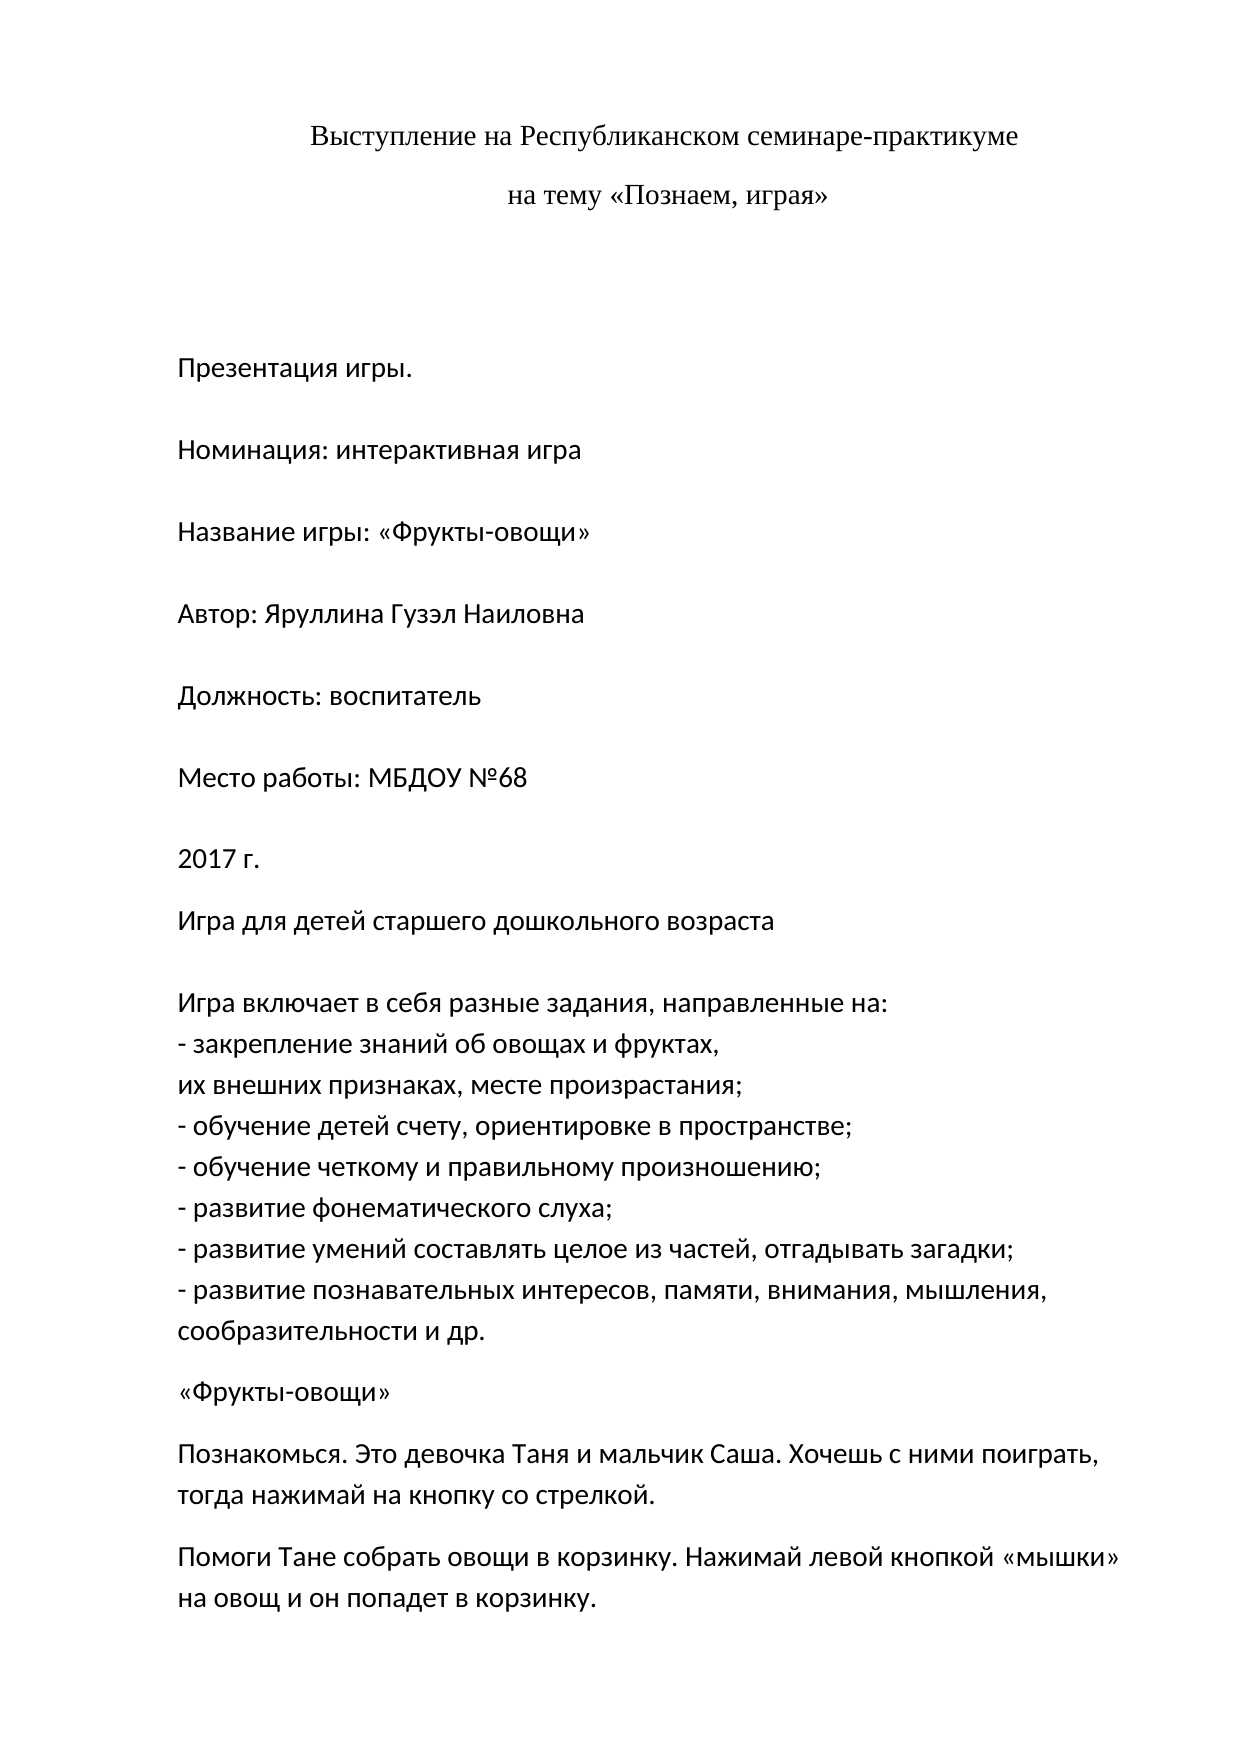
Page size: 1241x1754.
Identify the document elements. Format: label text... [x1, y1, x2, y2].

text Познакомься. Это девочка Таня и мальчик Саша. Хочешь с ними поиграть, тогда нажимай на кнопку со стрелкой. [177, 1435, 1152, 1512]
text Помоги Тане собрать овощи в корзинку. Нажимай левой кнопкой «мышки» на овощ и он попадет в корзинку. [177, 1538, 1152, 1614]
text Выступление на Республиканском семинаре-практикуме [177, 118, 1152, 152]
text на тему «Познаем, играя» [177, 177, 1152, 211]
text Игра для детей старшего дошкольного возраста Игра включает в себя разные задания, направленные на: - закрепление знаний об овощах и фруктах, их внешних признаках, месте произрастания; - обучение детей счету, ориентировке в пространстве; - обучение четкому и правильному произношению; - развитие фонематического слуха; - развитие умений составлять целое из частей, отгадывать загадки; - развитие познавательных интересов, памяти, внимания, мышления, сообразительности и др. [177, 902, 1152, 1347]
text Презентация игры. Номинация: интерактивная игра Название игры: «Фрукты-овощи» Автор: Яруллина Гузэл Наиловна Должность: воспитатель Место работы: МБДОУ №68 2017 г. [177, 349, 1152, 876]
text «Фрукты-овощи» [177, 1373, 1152, 1409]
